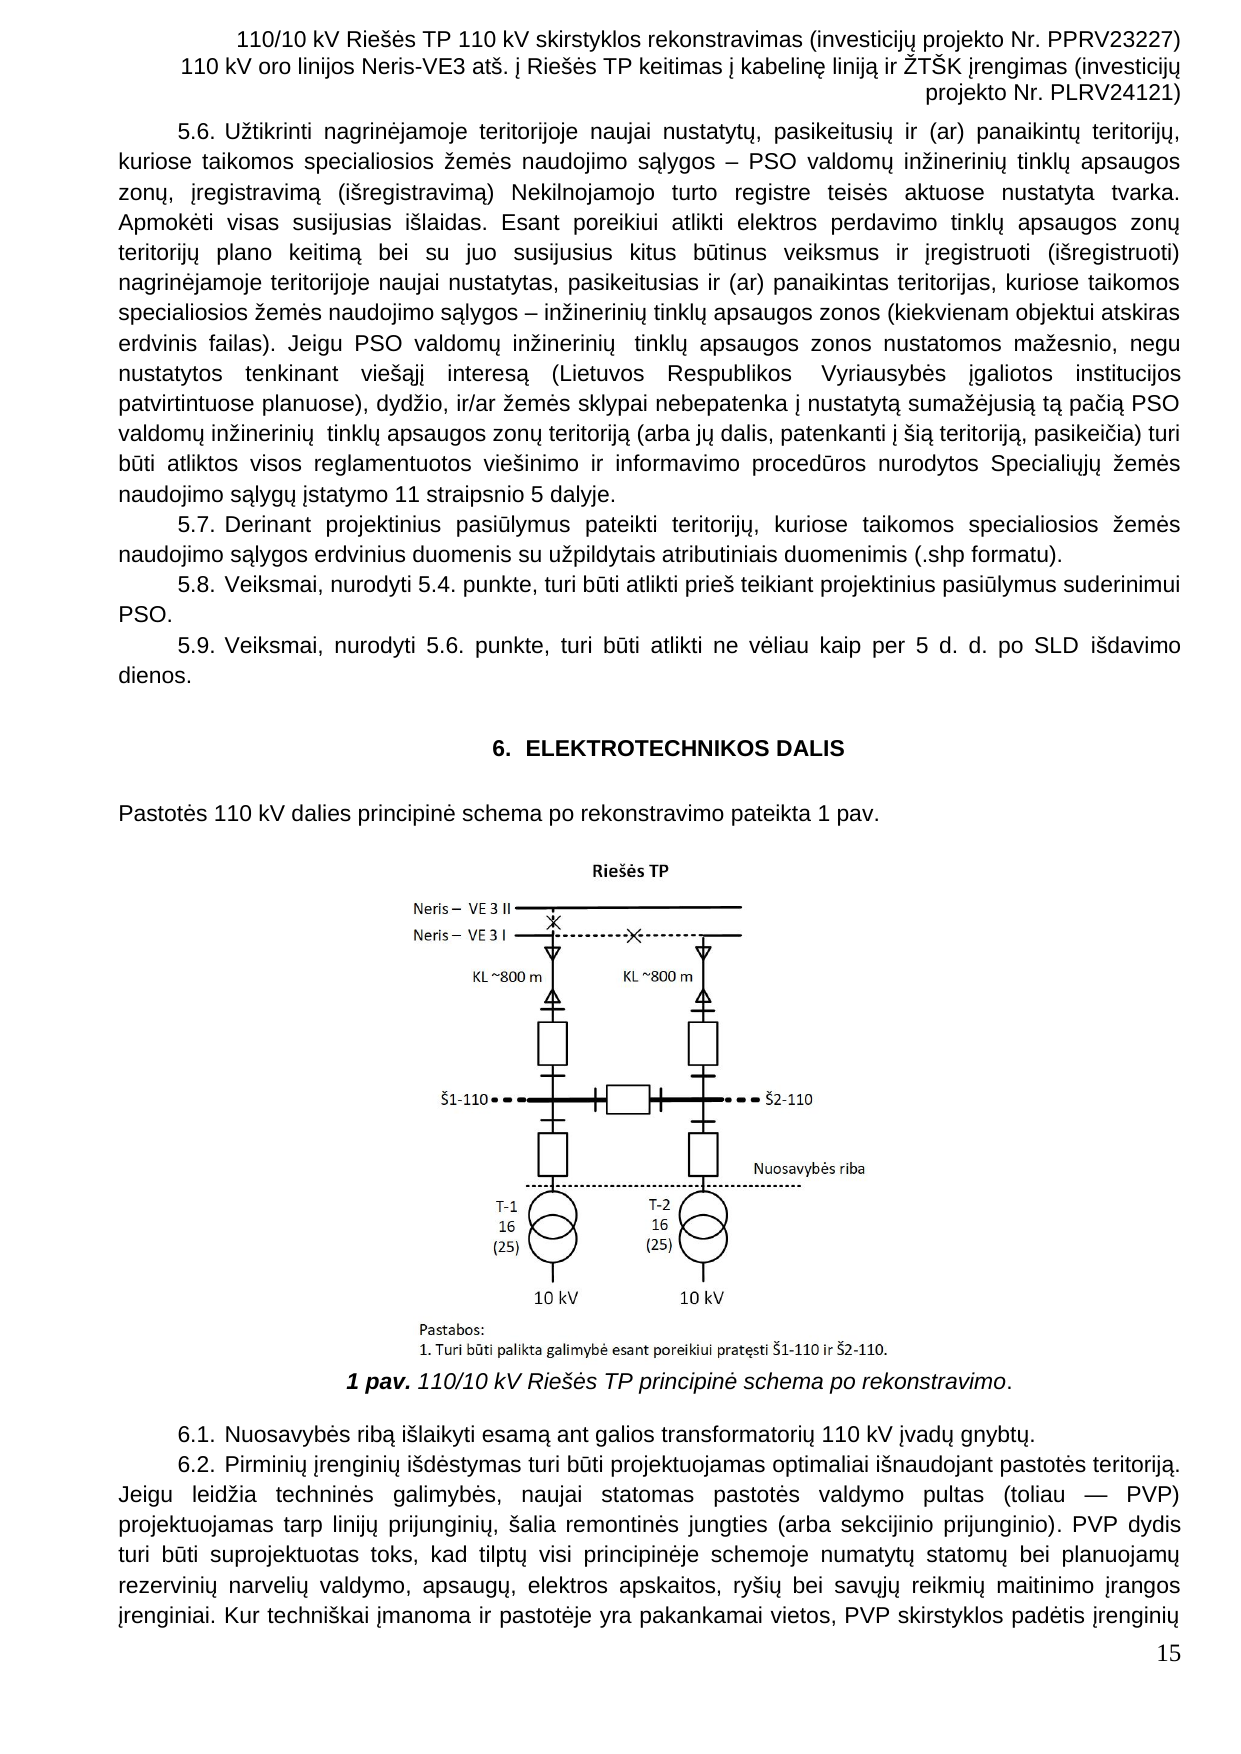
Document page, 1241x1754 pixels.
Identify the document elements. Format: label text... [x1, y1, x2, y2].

text 1 pav. 110/10 kV Riešės TP principinė schema po rekonstravimo. [118, 1368, 1181, 1394]
list Veiksmai, nurodyti 5.6. punkte, turi būti atlikti ne vėliau kaip per 5 d. d. po SLD išdavimo dienos. [118, 632, 1181, 688]
list Užtikrinti nagrinėjamoje teritorijoje naujai nustatytų, pasikeitusių ir (ar) panaikintų teritorijų, kuriose taikomos specialiosios žemės naudojimo sąlygos – PSO valdomų inžinerinių tinklų apsaugos zonų, įregistravimą (išregistravimą) Nekilnojamojo turto registre teisės aktuose nustatyta tvarka. Apmokėti visas susijusias išlaidas. Esant poreikiui atlikti elektros perdavimo tinklų apsaugos zonų teritorijų plano keitimą bei su juo susijusius kitus būtinus veiksmus ir įregistruoti (išregistruoti) nagrinėjamoje teritorijoje naujai nustatytas, pasikeitusias ir (ar) panaikintas teritorijas, kuriose taikomos specialiosios žemės naudojimo sąlygos – inžinerinių tinklų apsaugos zonos (kiekvienam objektui atskiras erdvinis failas). Jeigu PSO valdomų inžinerinių tinklų apsaugos zonos nustatomos mažesnio, negu nustatytos tenkinant viešąjį interesą (Lietuvos Respublikos Vyriausybės įgaliotos institucijos patvirtintuose planuose), dydžio, ir/ar žemės sklypai nebepatenka į nustatytą sumažėjusią tą pačią PSO valdomų inžinerinių tinklų apsaugos zonų teritoriją (arba jų dalis, patenkanti į šią teritoriją, pasikeičia) turi būti atliktos visos reglamentuotos viešinimo ir informavimo procedūros nurodytos Specialiųjų žemės naudojimo sąlygų įstatymo 11 straipsnio 5 dalyje. [118, 118, 1181, 507]
list Nuosavybės ribą išlaikyti esamą ant galios transformatorių 110 kV įvadų gnybtų. [118, 1421, 1181, 1447]
picture [403, 852, 897, 1368]
text Pastotės 110 kV dalies principinė schema po rekonstravimo pateikta 1 pav. [118, 800, 1181, 826]
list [118, 1451, 1181, 1628]
subtitle ELEKTROTECHNIKOS DALIS [118, 735, 1181, 761]
list Derinant projektinius pasiūlymus pateikti teritorijų, kuriose taikomos specialiosios žemės naudojimo sąlygos erdvinius duomenis su užpildytais atributiniais duomenimis (.shp formatu). [118, 511, 1181, 567]
list Veiksmai, nurodyti 5.4. punkte, turi būti atlikti prieš teikiant projektinius pasiūlymus suderinimui PSO. [118, 571, 1181, 628]
